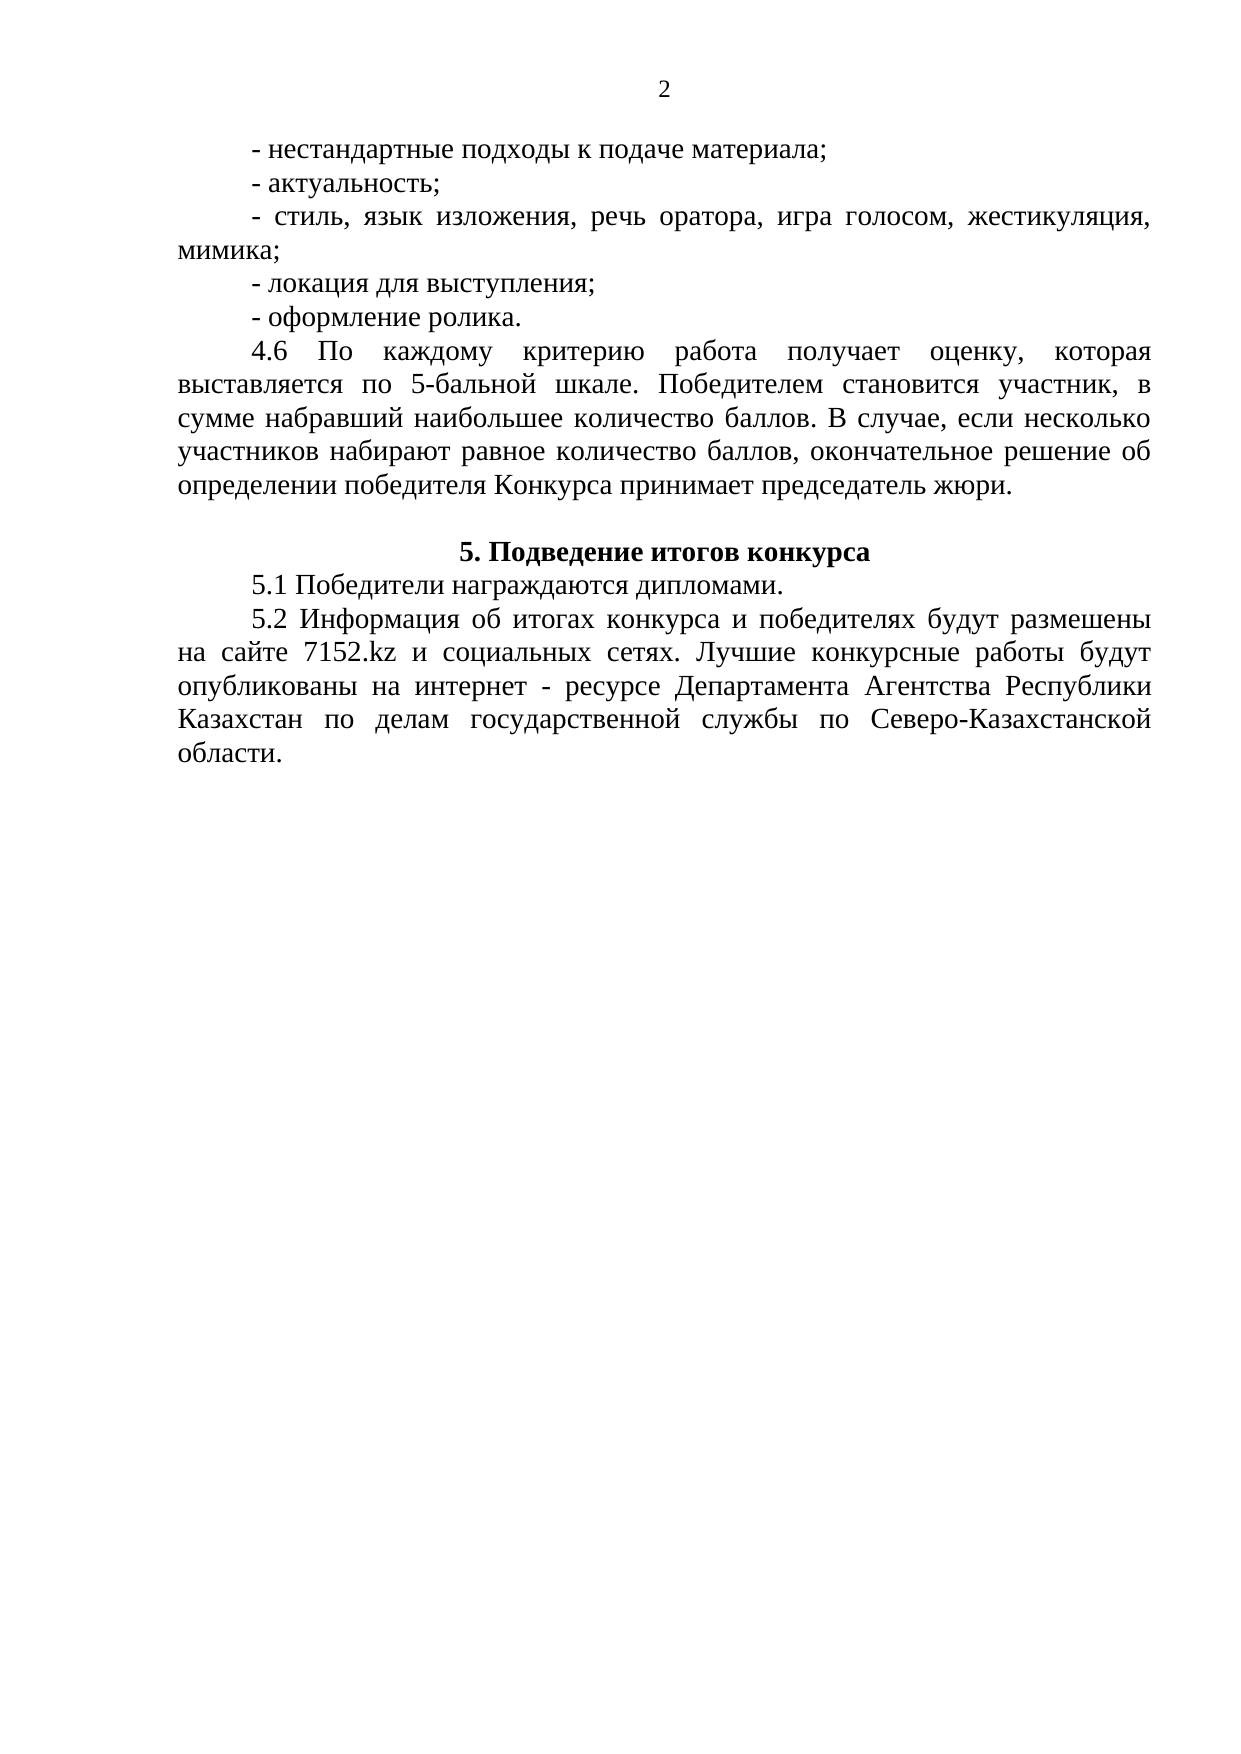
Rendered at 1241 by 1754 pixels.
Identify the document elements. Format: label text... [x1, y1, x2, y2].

text - локация для выступления; [177, 266, 1152, 299]
text - оформление ролика. [177, 299, 1152, 333]
text 5. Подведение итогов конкурса [177, 534, 1152, 567]
text 5.1 Победители награждаются дипломами. [177, 567, 1152, 601]
text - стиль, язык изложения, речь оратора, игра голосом, жестикуляция, мимика; [177, 198, 1152, 266]
text 5.2 Информация об итогах конкурса и победителях будут размешены на сайте 7152.kz и социальных сетях. Лучшие конкурсные работы будут опубликованы на интернет - ресурсе Департамента Агентства Республики Казахстан по делам государственной службы по Северо-Казахстанской области. [177, 601, 1152, 769]
text - нестандартные подходы к подаче материала; [177, 131, 1152, 165]
text 4.6 По каждому критерию работа получает оценку, которая выставляется по 5-бальной шкале. Победителем становится участник, в сумме набравший наибольшее количество баллов. В случае, если несколько участников набирают равное количество баллов, окончательное решение об определении победителя Конкурса принимает председатель жюри. [177, 333, 1152, 500]
text - актуальность; [177, 165, 1152, 198]
